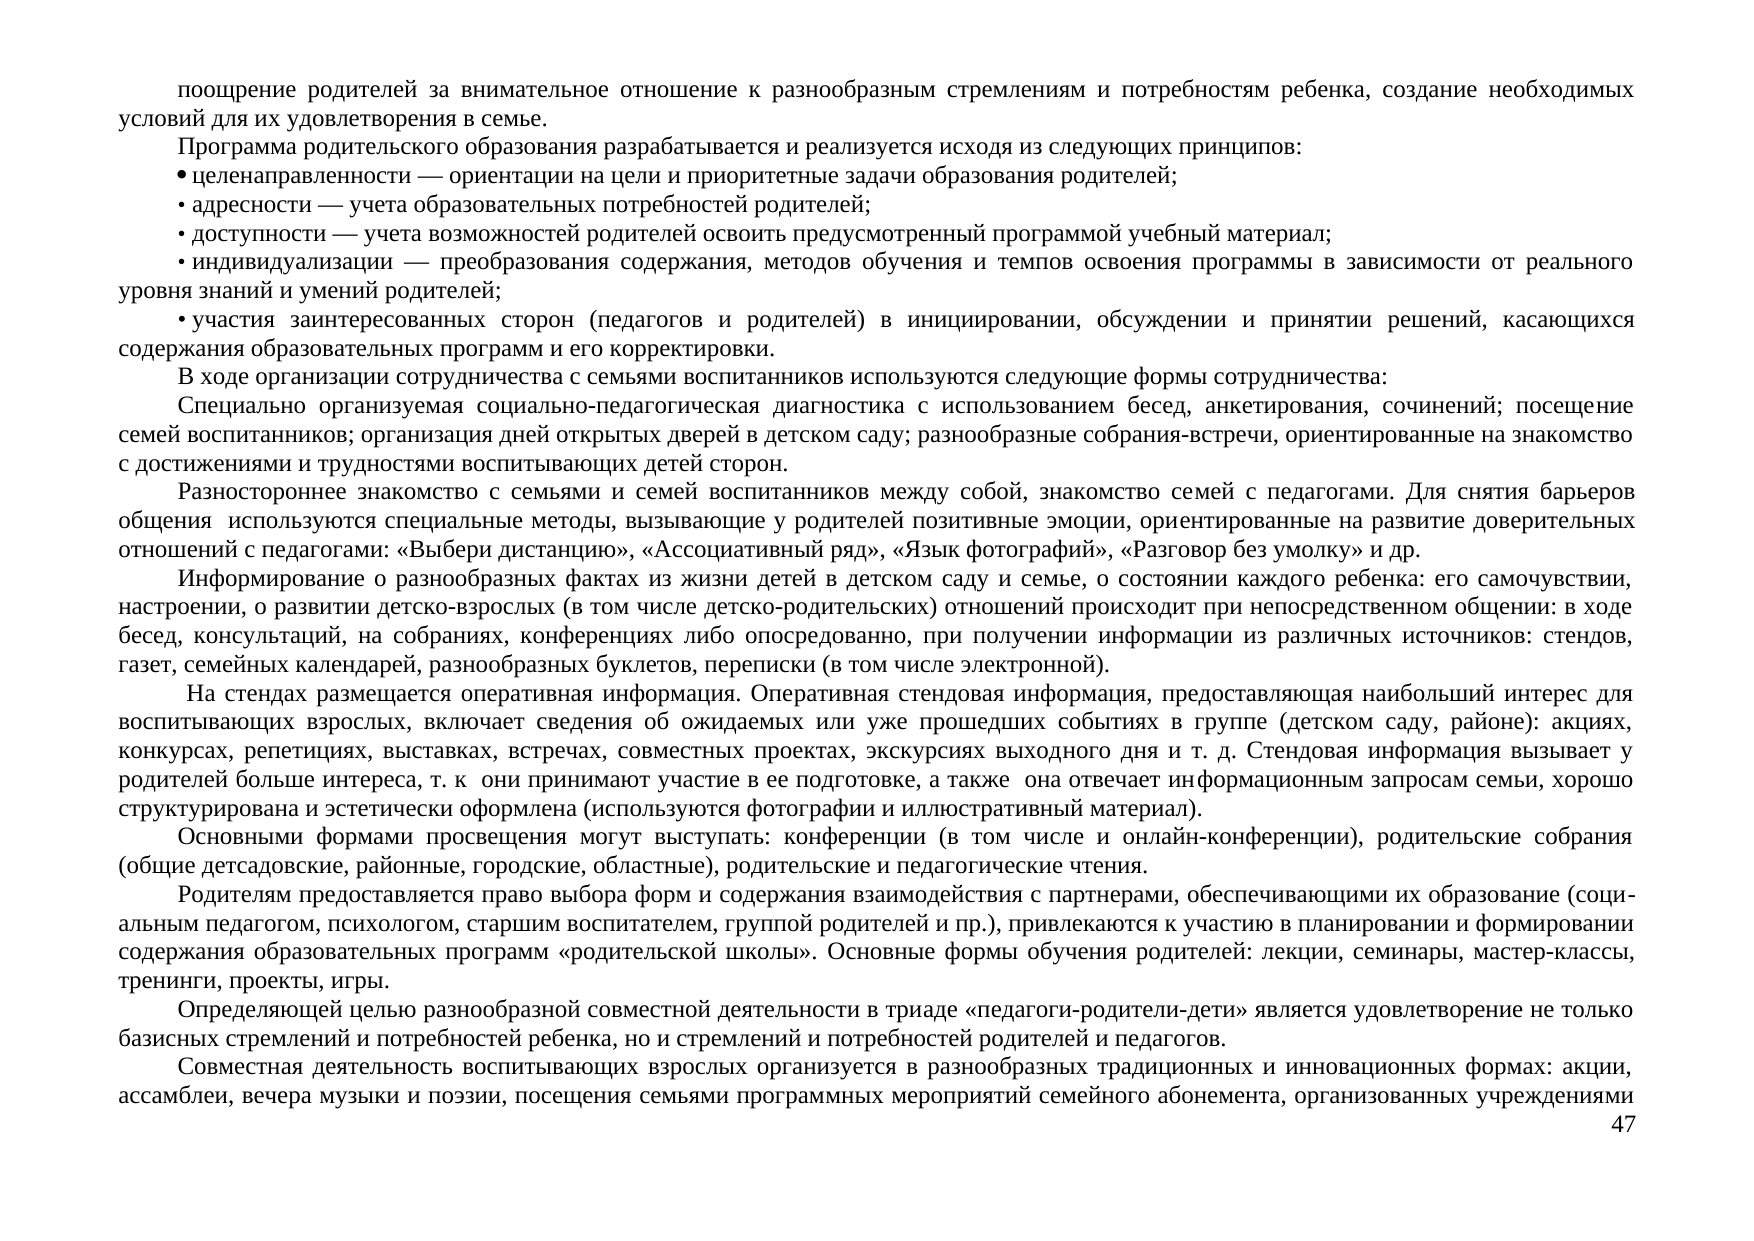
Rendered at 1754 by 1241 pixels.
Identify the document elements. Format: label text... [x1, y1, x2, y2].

list адресности — учета образовательных потребностей родителей; [118, 189, 1636, 218]
text Родителям предоставляется право выбора форм и содержания взаимодействия с партнерами, обеспечивающими их образование (социальным педагогом, психологом, старшим воспитателем, группой родителей и пр.), привлекаются к участию в планировании и формировании содержания образовательных программ «родительской школы». Основные формы обучения родителей: лекции, семинары, мастер-классы, тренинги, проекты, игры. [118, 879, 1636, 994]
list доступности — учета возможностей родителей освоить предусмотренный программой учебный материал; [118, 218, 1634, 246]
text поощрение родителей за внимательное отношение к разнообразным стремлениям и потребностям ребенка, создание необходимых условий для их удовлетворения в семье. [118, 74, 1636, 131]
text Информирование о разнообразных фактах из жизни детей в детском саду и семье, о состоянии каждого ребенка: его самочувствии, настроении, о развитии детско-взрослых (в том числе детско-родительских) отношений происходит при непосредственном общении: в ходе бесед, консультаций, на собраниях, конференциях либо опосредованно, при получении информации из различных источников: стендов, газет, семейных календарей, разнообразных буклетов, переписки (в том числе электронной). [118, 563, 1634, 678]
text Программа родительского образования разрабатывается и реализуется исходя из следующих принципов: [118, 131, 1636, 160]
text На стендах размещается оперативная информация. Оперативная стендовая информация, предоставляющая наибольший интерес для воспитывающих взрослых, включает сведения об ожидаемых или уже прошедших событиях в группе (детском саду, районе): акциях, конкурсах, репетициях, выставках, встречах, совместных проектах, экскурсиях выходного дня и т. д. Стендовая информация вызывает у родителей больше интереса, т. к они принимают участие в ее подготовке, а также она отвечает информационным запросам семьи, хорошо структурирована и эстетически оформлена (используются фотографии и иллюстративный материал). [118, 678, 1634, 821]
text Определяющей целью разнообразной совместной деятельности в триаде «педагоги-родители-дети» является удовлетворение не только базисных стремлений и потребностей ребенка, но и стремлений и потребностей родителей и педагогов. [118, 994, 1634, 1051]
text Основными формами просвещения могут выступать: конференции (в том числе и онлайн-конференции), родительские собрания (общие детсадовские, районные, городские, областные), родительские и педагогические чтения. [118, 821, 1634, 879]
text Специально организуемая социально-педагогическая диагностика с использованием бесед, анкетирования, сочинений; посещение семей воспитанников; организация дней открытых дверей в детском саду; разнообразные собрания-встречи, ориентированные на знакомство с достижениями и трудностями воспитывающих детей сторон. [118, 390, 1634, 476]
text Разностороннее знакомство с семьями и семей воспитанников между собой, знакомство семей с педагогами. Для снятия барьеров общения используются специальные методы, вызывающие у родителей позитивные эмоции, ориентированные на развитие доверительных отношений с педагогами: «Выбери дистанцию», «Ассоциативный ряд», «Язык фотографий», «Разговор без умолку» и др. [118, 476, 1636, 563]
text • участия заинтересованных сторон (педагогов и родителей) в инициировании, обсуждении и принятии решений, касающихся содержания образовательных программ и его корректировки. [118, 304, 1636, 361]
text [118, 1051, 1634, 1109]
list индивидуализации — преобразования содержания, методов обучения и темпов освоения программы в зависимости от реального уровня знаний и умений родителей; [118, 246, 1634, 304]
text В ходе организации сотрудничества с семьями воспитанников используются следующие формы сотрудничества: [118, 361, 1636, 390]
list целенаправленности — ориентации на цели и приоритетные задачи образования родителей; [118, 160, 1636, 189]
